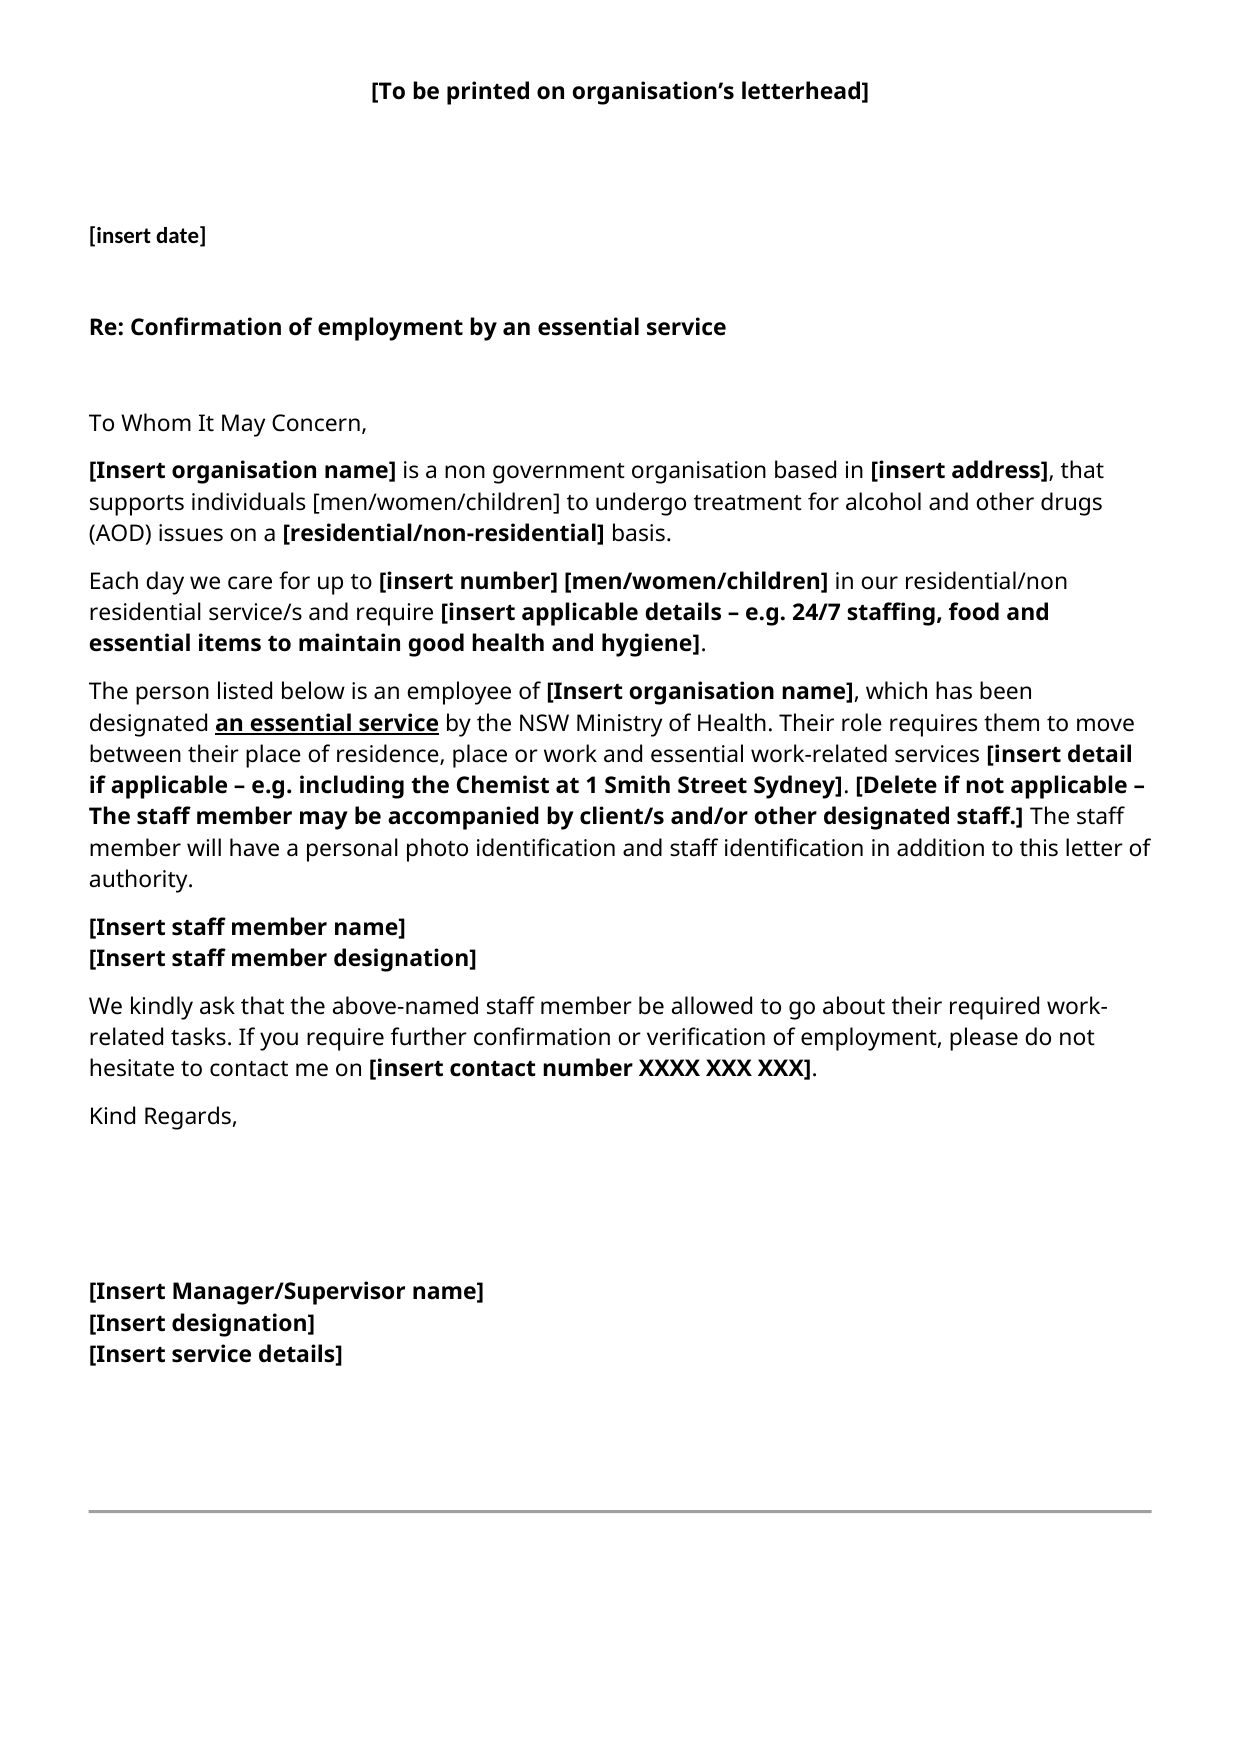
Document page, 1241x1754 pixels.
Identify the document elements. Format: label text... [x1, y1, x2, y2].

text Kind Regards, [89, 1100, 1152, 1132]
text Each day we care for up to [insert number] [men/women/children] in our residential/non residential service/s and require [insert applicable details – e.g. 24/7 staffing, food and essential items to maintain good health and hygiene]. [89, 565, 1152, 659]
text To Whom It May Concern, [89, 407, 1152, 438]
text [Insert organisation name] is a non government organisation based in [insert address], that supports individuals [men/women/children] to undergo treatment for alcohol and other drugs (AOD) issues on a [residential/non-residential] basis. [89, 454, 1152, 548]
text [Insert staff member name] [Insert staff member designation] [89, 911, 1152, 973]
text We kindly ask that the above-named staff member be allowed to go about their required work-related tasks. If you require further confirmation or verification of employment, please do not hesitate to contact me on [insert contact number XXXX XXX XXX]. [89, 990, 1152, 1084]
text The person listed below is an employee of [Insert organisation name], which has been designated an essential service by the NSW Ministry of Health. Their role requires them to move between their place of residence, place or work and essential work-related services [insert detail if applicable – e.g. including the Chemist at 1 Smith Street Sydney]. [Delete if not applicable – The staff member may be accompanied by client/s and/or other designated staff.] The staff member will have a personal photo identification and staff identification in addition to this letter of authority. [89, 675, 1152, 894]
text Re: Confirmation of employment by an essential service [89, 311, 1152, 342]
text [Insert Manager/Supervisor name] [Insert designation] [Insert service details] [89, 1244, 1152, 1369]
text [insert date] [89, 221, 1152, 249]
